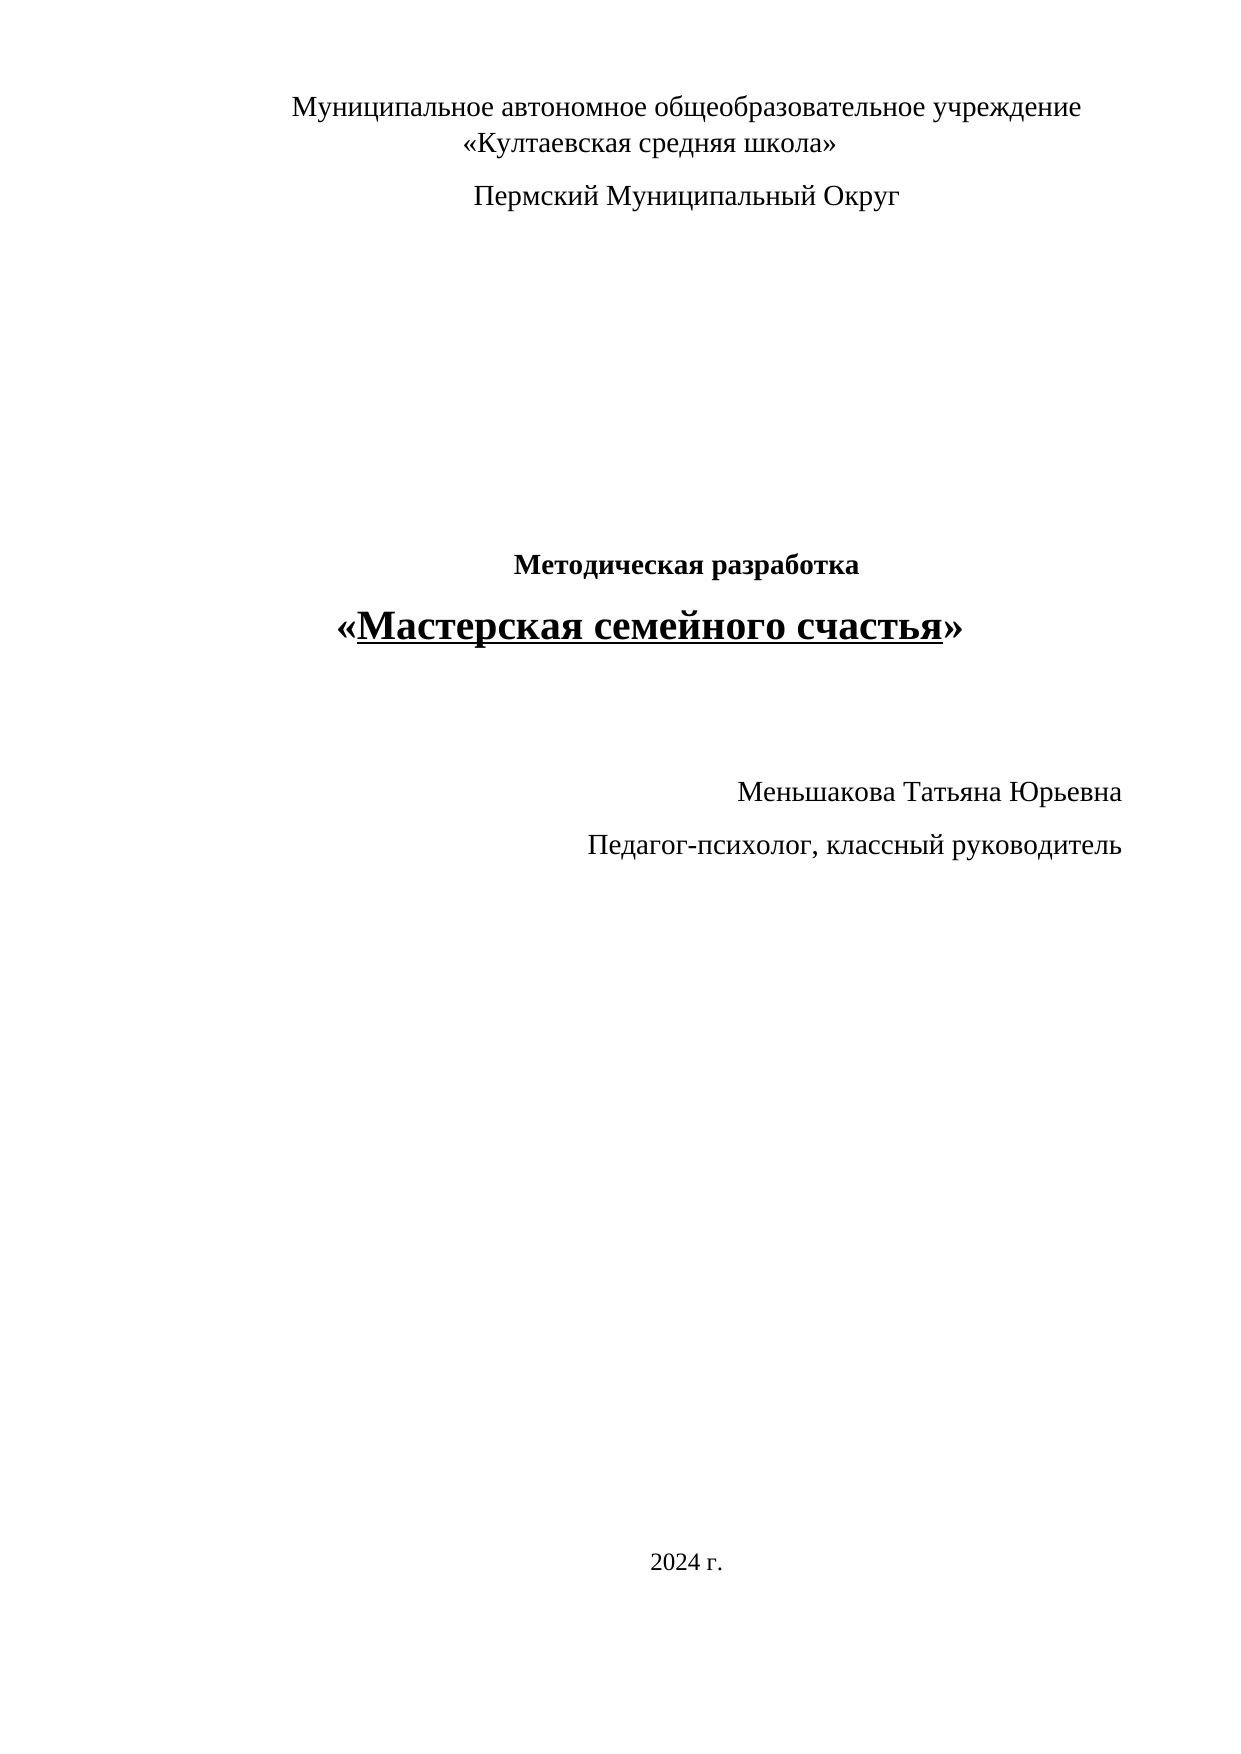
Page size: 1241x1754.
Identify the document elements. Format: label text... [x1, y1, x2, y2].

text Методическая разработка [177, 547, 1122, 581]
text Пермский Муниципальный Округ [177, 178, 1122, 211]
text Муниципальное автономное общеобразовательное учреждение «Култаевская средняя школа» [177, 89, 1122, 158]
text Меньшакова Татьяна Юрьевна [177, 774, 1122, 808]
text «Мастерская семейного счастья» [177, 600, 1122, 648]
text Педагог-психолог, классный руководитель [177, 827, 1122, 860]
text 2024 г. [177, 1547, 1122, 1576]
